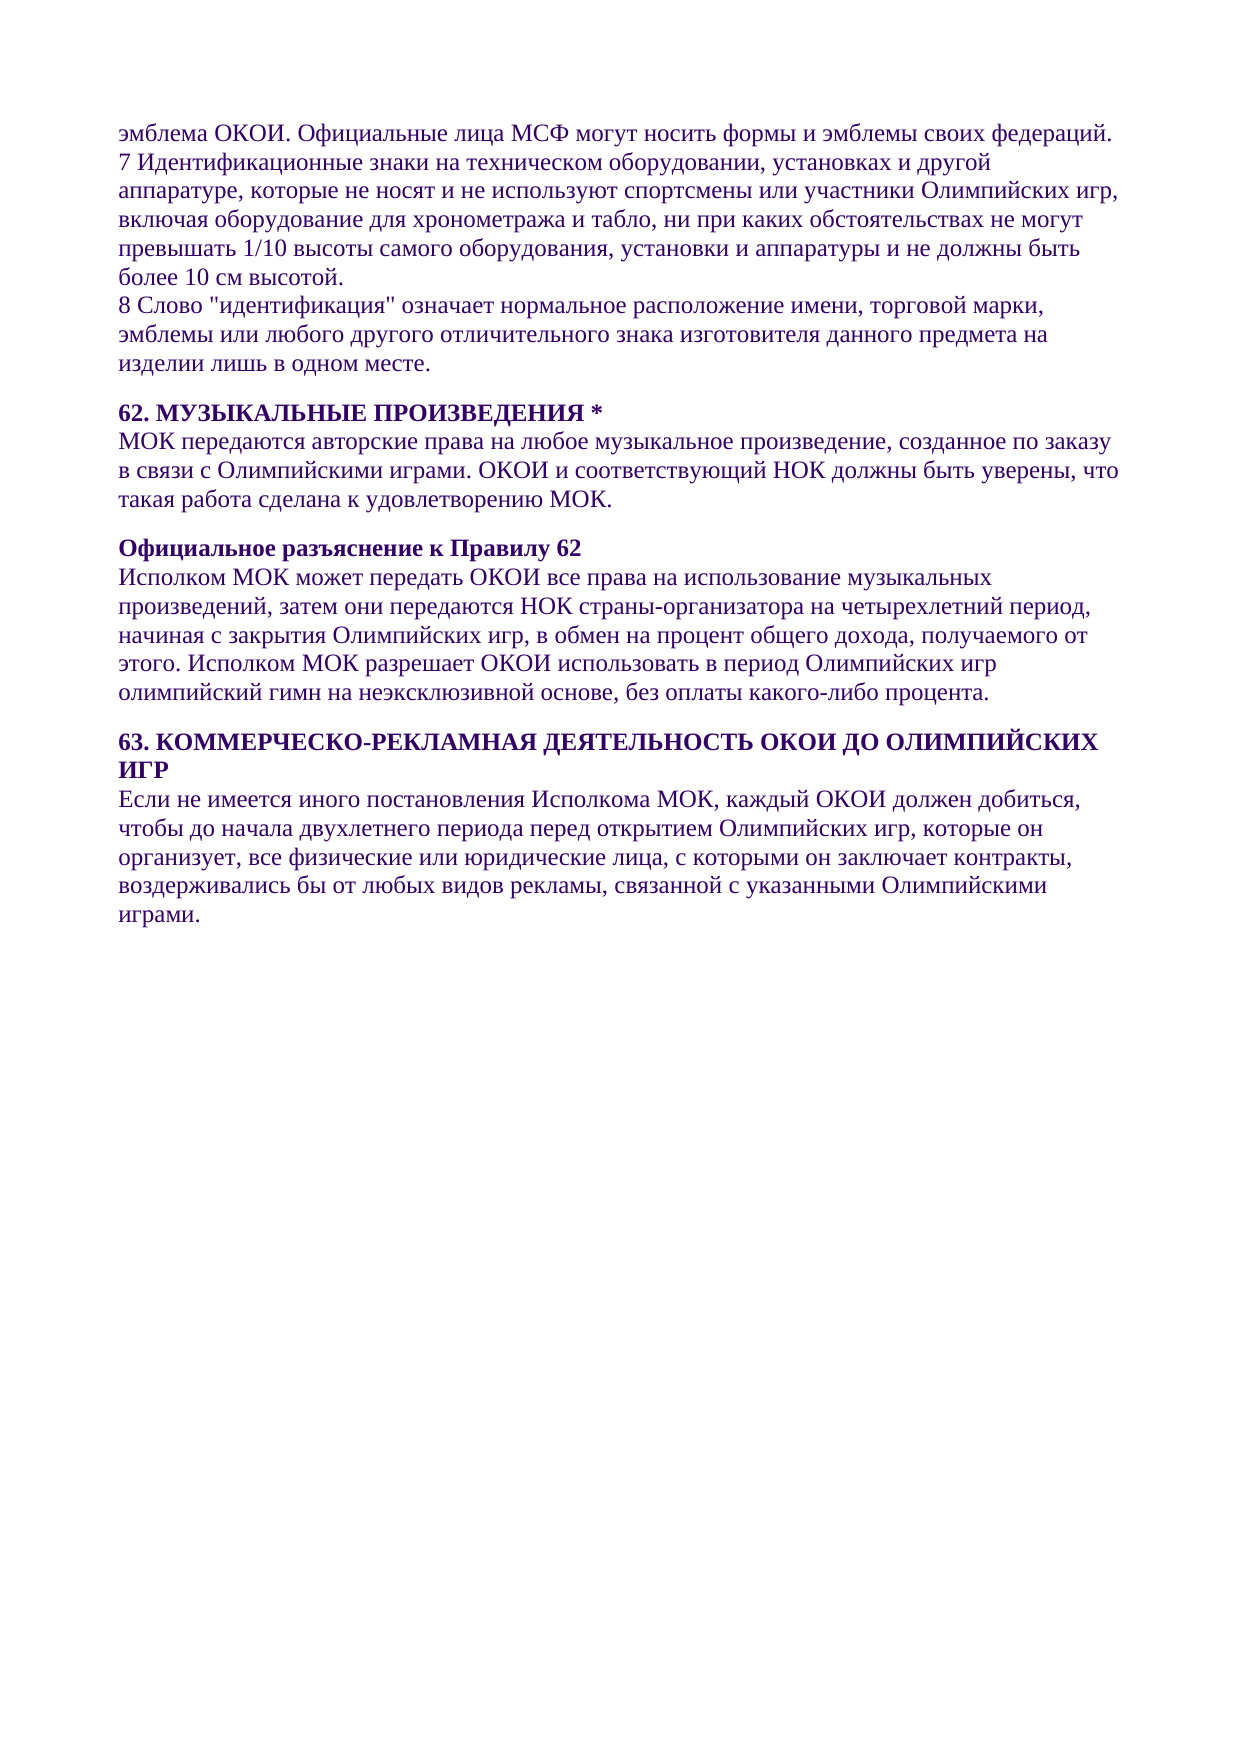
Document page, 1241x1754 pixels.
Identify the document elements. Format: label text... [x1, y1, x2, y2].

text 63. КОММЕРЧЕСКО-РЕКЛАМНАЯ ДЕЯТЕЛЬНОСТЬ ОКОИ ДО ОЛИМПИЙСКИХ ИГР Если не имеется иного постановления Исполкома МОК, каждый ОКОИ должен добиться, чтобы до начала двухлетнего периода перед открытием Олимпийских игр, которые он организует, все физические или юридические лица, с которыми он заключает контракты, воздерживались бы от любых видов рекламы, связанной с указанными Олимпийскими играми. [118, 727, 1122, 928]
text Официальное разъяснение к Правилу 62 Исполком МОК может передать ОКОИ все права на использование музыкальных произведений, затем они передаются НОК страны-организатора на четырехлетний период, начиная с закрытия Олимпийских игр, в обмен на процент общего дохода, получаемого от этого. Исполком МОК разрешает ОКОИ использовать в период Олимпийских игр олимпийский гимн на неэксклюзивной основе, без оплаты какого-либо процента. [118, 533, 1122, 706]
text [118, 118, 1122, 377]
text 62. МУЗЫКАЛЬНЫЕ ПРОИЗВЕДЕНИЯ * МОК передаются авторские права на любое музыкальное произведение, созданное по заказу в связи с Олимпийскими играми. ОКОИ и соответствующий НОК должны быть уверены, что такая работа сделана к удовлетворению МОК. [118, 398, 1122, 513]
